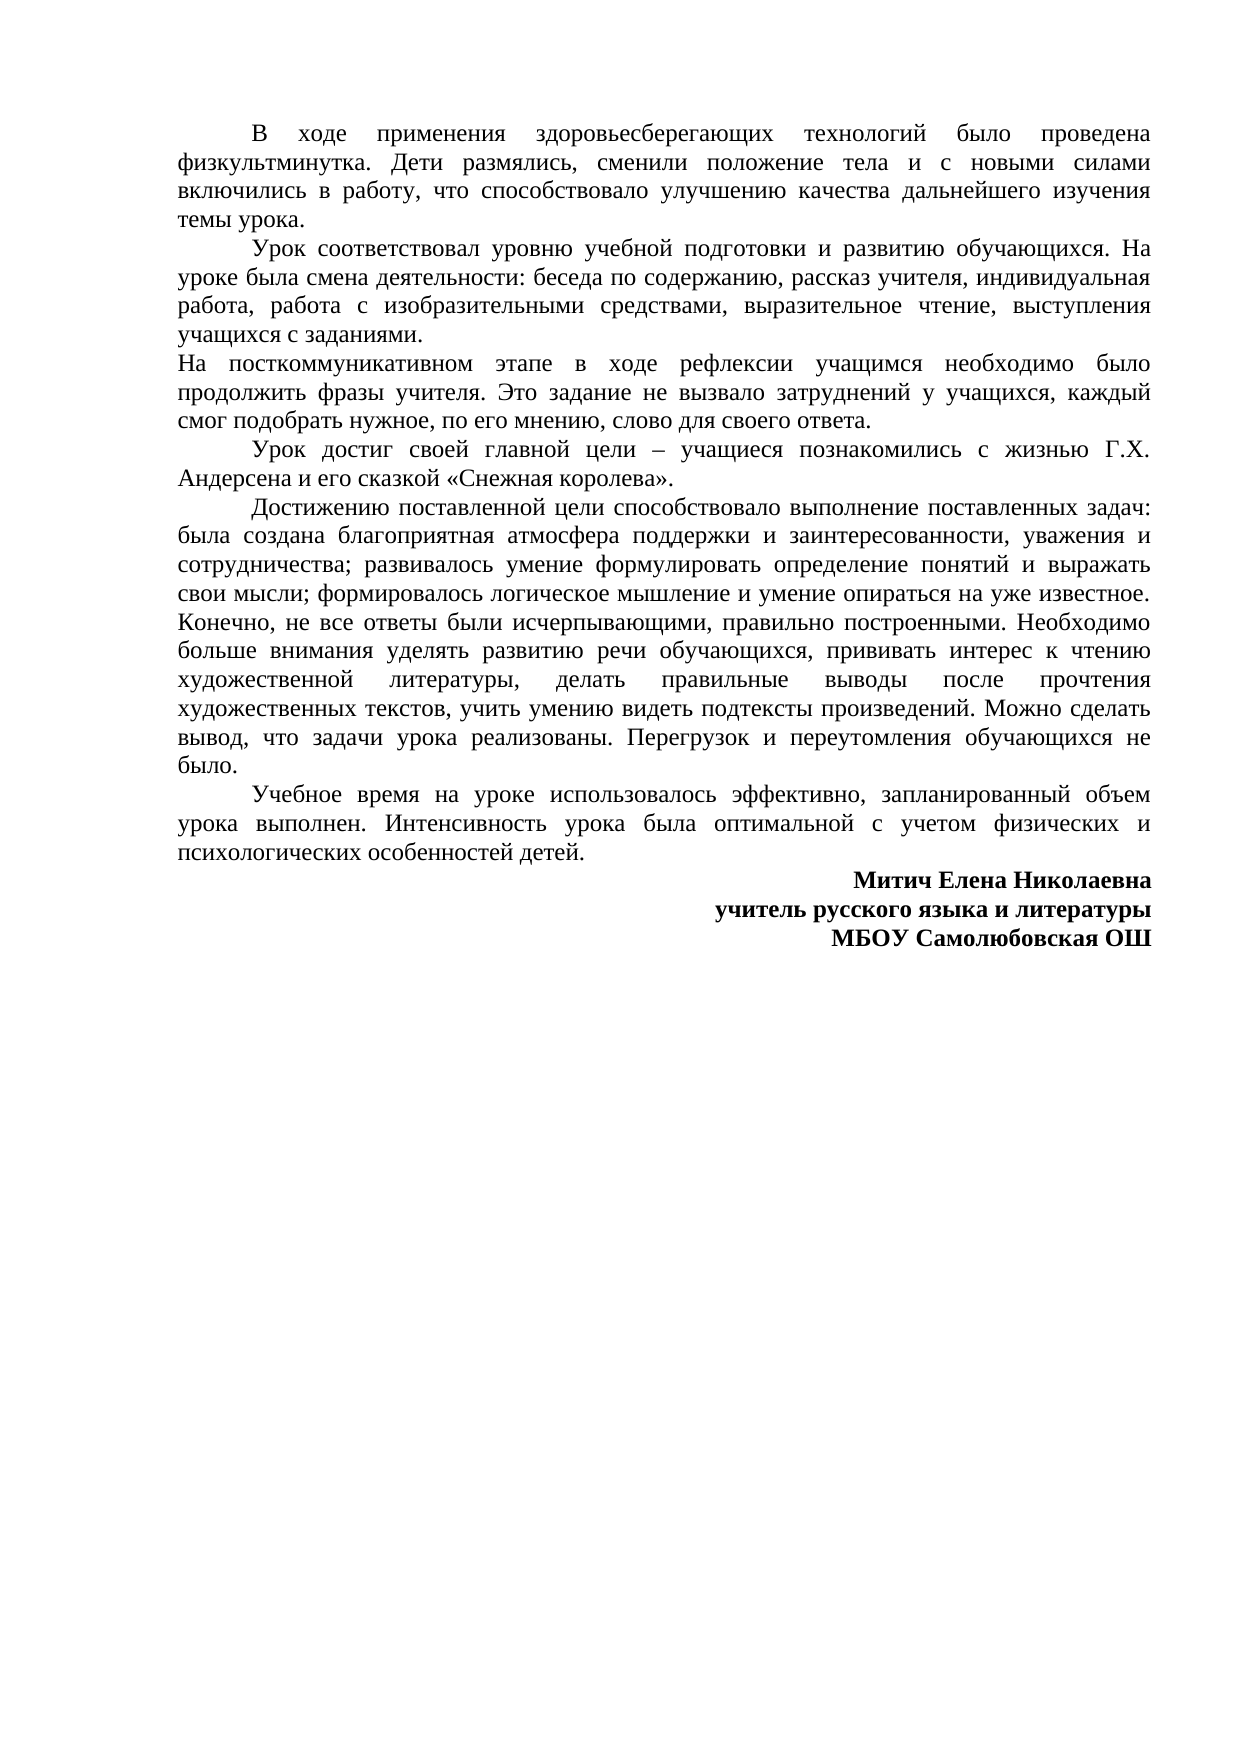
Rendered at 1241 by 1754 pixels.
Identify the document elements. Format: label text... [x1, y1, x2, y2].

text учитель русского языка и литературы [177, 894, 1152, 923]
text Митич Елена Николаевна [177, 866, 1152, 894]
text МБОУ Самолюбовская ОШ [177, 923, 1152, 952]
text Урок достиг своей главной цели – учащиеся познакомились с жизнью Г.Х. Андерсена и его сказкой «Снежная королева». [177, 434, 1152, 492]
text На посткоммуникативном этапе в ходе рефлексии учащимся необходимо было продолжить фразы учителя. Это задание не вызвало затруднений у учащихся, каждый смог подобрать нужное, по его мнению, слово для своего ответа. [177, 348, 1152, 434]
text Учебное время на уроке использовалось эффективно, запланированный объем урока выполнен. Интенсивность урока была оптимальной с учетом физических и психологических особенностей детей. [177, 779, 1152, 866]
text Достижению поставленной цели способствовало выполнение поставленных задач: была создана благоприятная атмосфера поддержки и заинтересованности, уважения и сотрудничества; развивалось умение формулировать определение понятий и выражать свои мысли; формировалось логическое мышление и умение опираться на уже известное. Конечно, не все ответы были исчерпывающими, правильно построенными. Необходимо больше внимания уделять развитию речи обучающихся, прививать интерес к чтению художественной литературы, делать правильные выводы после прочтения художественных текстов, учить умению видеть подтексты произведений. Можно сделать вывод, что задачи урока реализованы. Перегрузок и переутомления обучающихся не было. [177, 492, 1152, 779]
text Урок соответствовал уровню учебной подготовки и развитию обучающихся. На уроке была смена деятельности: беседа по содержанию, рассказ учителя, индивидуальная работа, работа с изобразительными средствами, выразительное чтение, выступления учащихся с заданиями. [177, 233, 1152, 348]
text В ходе применения здоровьесберегающих технологий было проведена физкультминутка. Дети размялись, сменили положение тела и с новыми силами включились в работу, что способствовало улучшению качества дальнейшего изучения темы урока. [177, 118, 1152, 233]
